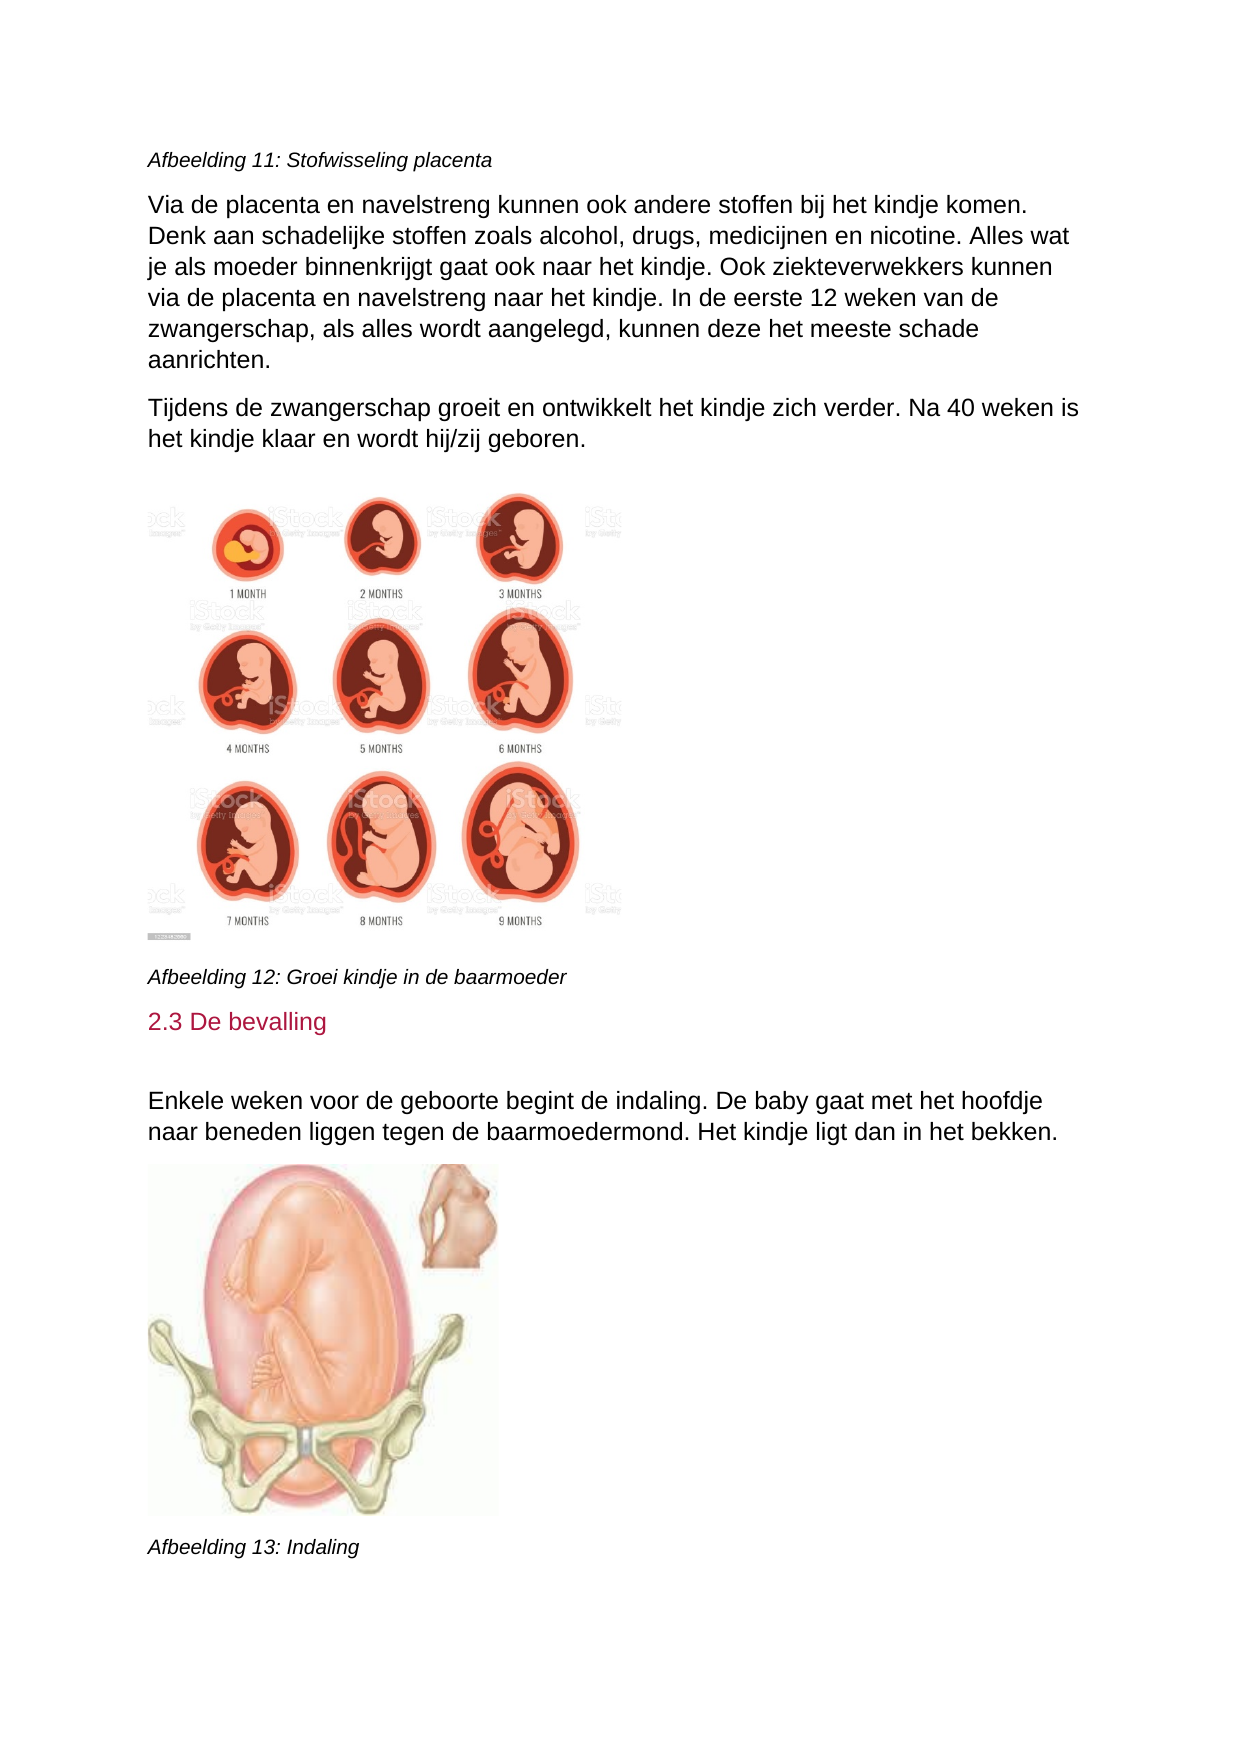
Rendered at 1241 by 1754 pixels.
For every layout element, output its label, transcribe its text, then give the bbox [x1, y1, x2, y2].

picture [147, 471, 622, 946]
subtitle 2.3 De bevalling [148, 1007, 1093, 1036]
text Afbeelding 12: Groei kindje in de baarmoeder [148, 964, 1093, 988]
text Tijdens de zwangerschap groeit en ontwikkelt het kindje zich verder. Na 40 weken is het kindje klaar en wordt hij/zij geboren. [148, 393, 1093, 453]
text Via de placenta en navelstreng kunnen ook andere stoffen bij het kindje komen. Denk aan schadelijke stoffen zoals alcohol, drugs, medicijnen en nicotine. Alles wat je als moeder binnenkrijgt gaat ook naar het kindje. Ook ziekteverwekkers kunnen via de placenta en navelstreng naar het kindje. In de eerste 12 weken van de zwangerschap, als alles wordt aangelegd, kunnen deze het meeste schade aanrichten. [148, 190, 1093, 374]
text Enkele weken voor de geboorte begint de indaling. De baby gaat met het hoofdje naar beneden liggen tegen de baarmoedermond. Het kindje ligt dan in het bekken. [148, 1086, 1093, 1146]
text Afbeelding 13: Indaling [148, 1534, 1093, 1558]
picture [147, 1164, 499, 1516]
text Afbeelding 11: Stofwisseling placenta [148, 148, 1093, 172]
